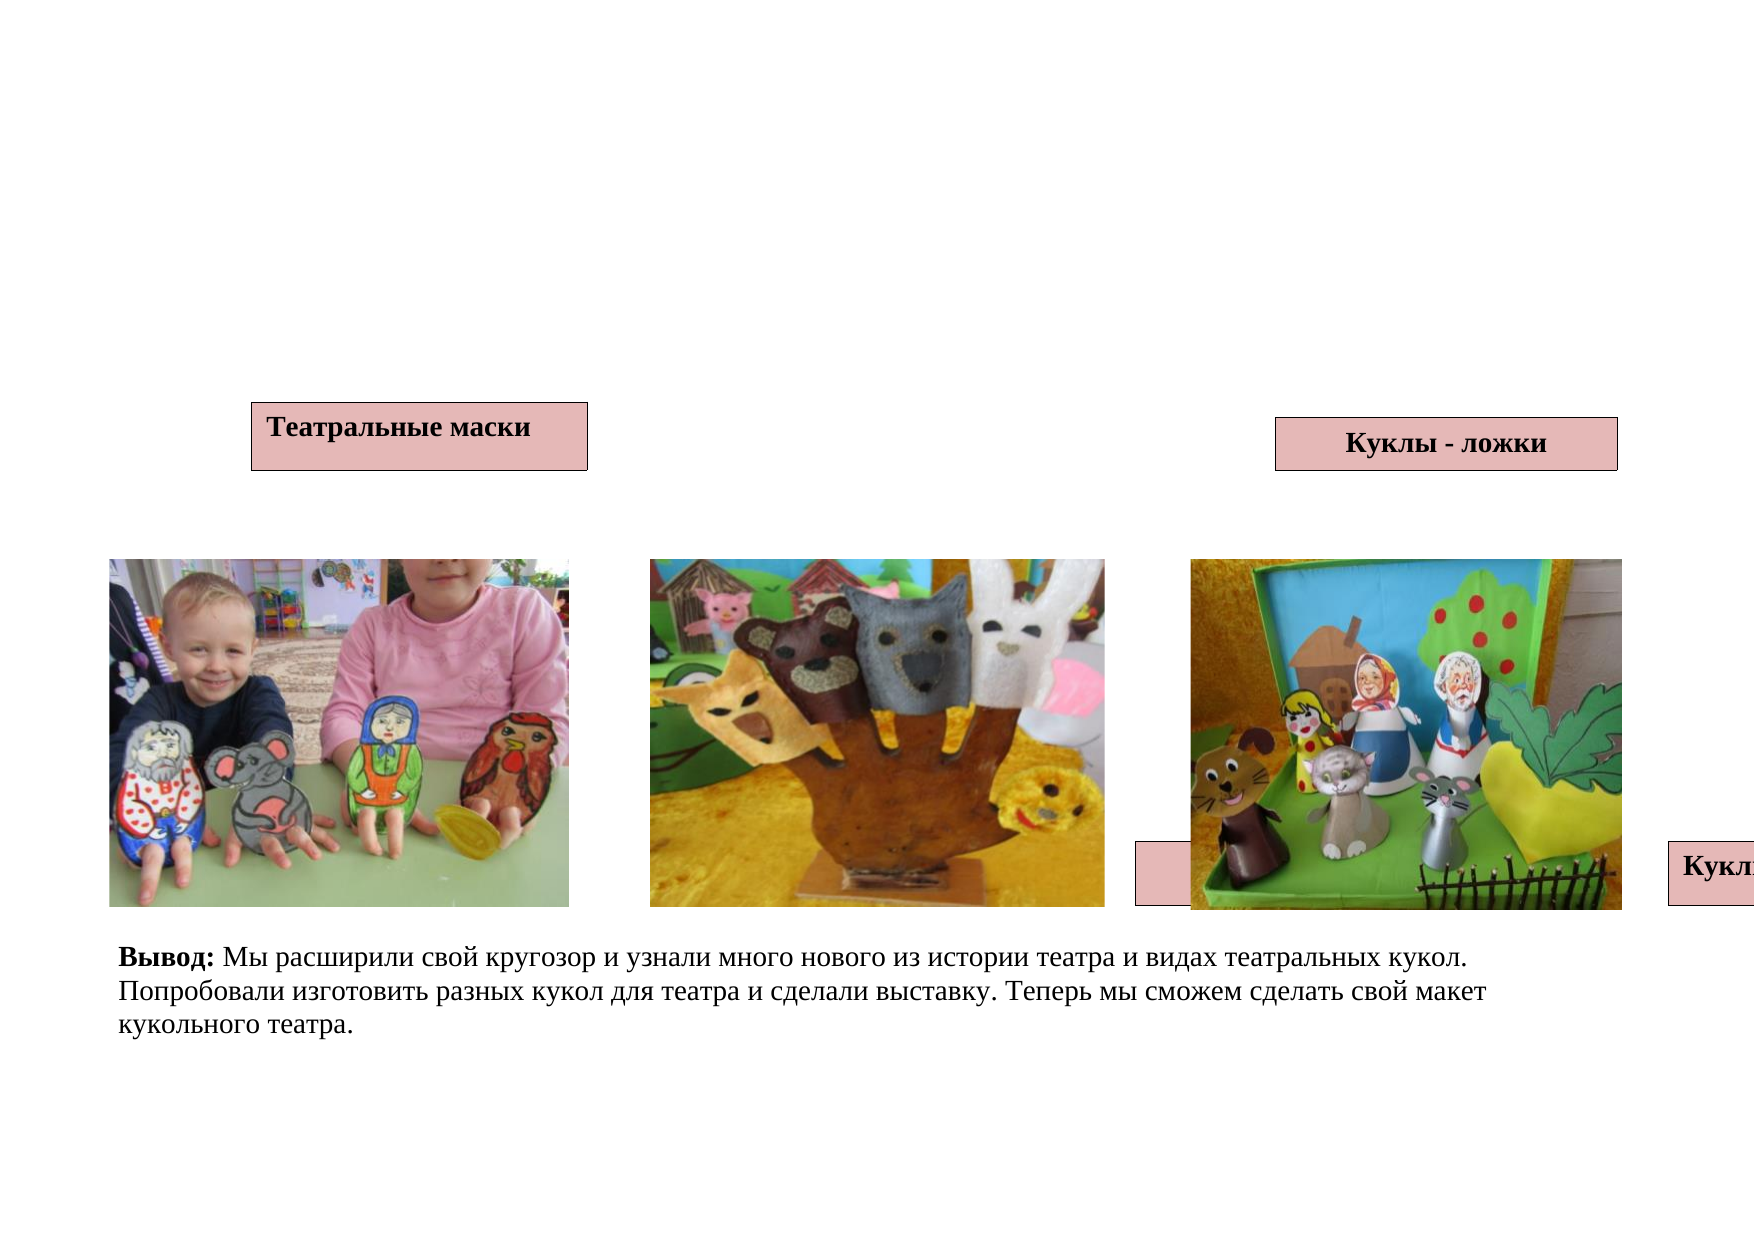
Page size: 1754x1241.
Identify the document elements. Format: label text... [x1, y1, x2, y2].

picture [109, 559, 569, 907]
picture [1190, 559, 1622, 910]
text Вывод: Мы расширили свой кругозор и узнали много нового из истории театра и видах театральных кукол. Попробовали изготовить разных кукол для театра и сделали выставку. Теперь мы сможем сделать свой макет кукольного театра. [118, 906, 1636, 1040]
picture [650, 559, 1105, 907]
